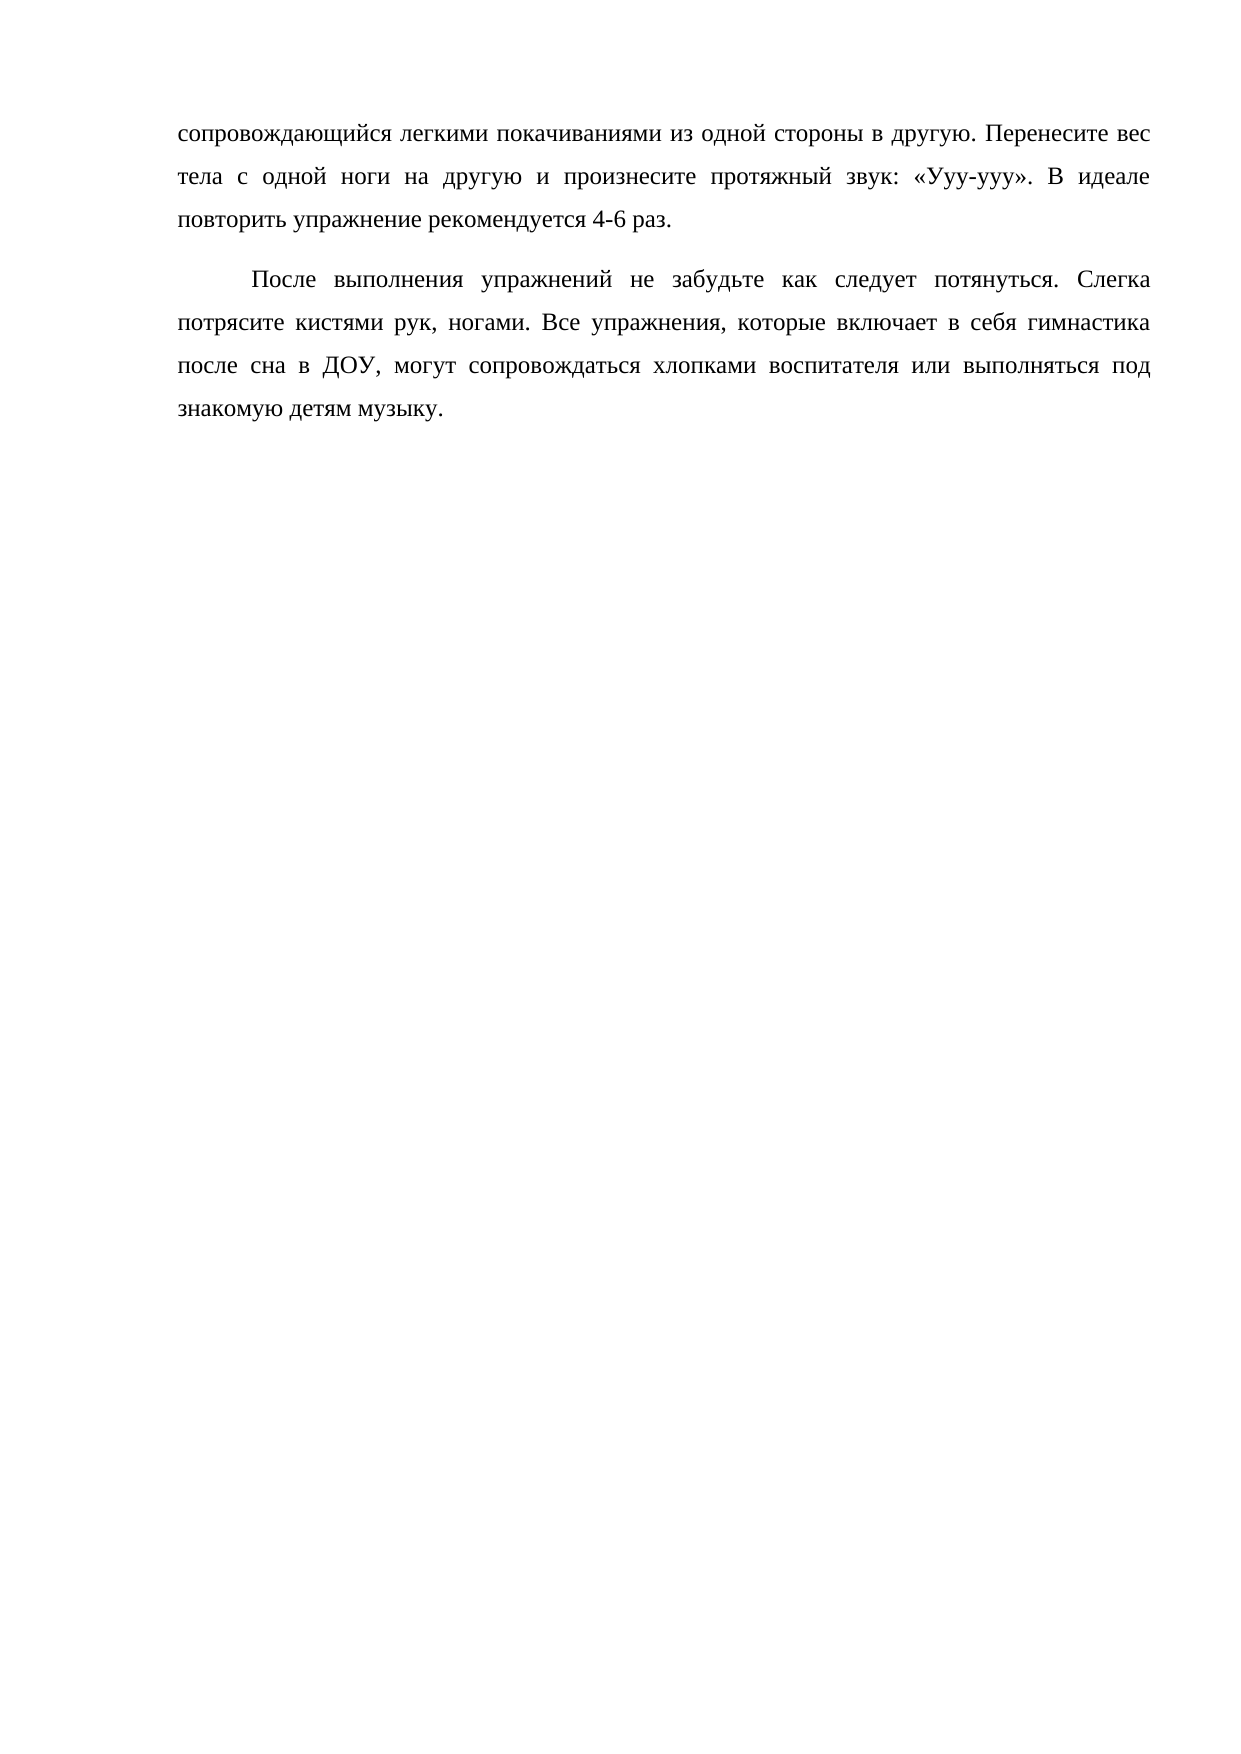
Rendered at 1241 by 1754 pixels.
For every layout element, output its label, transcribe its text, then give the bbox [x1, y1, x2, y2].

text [177, 118, 1152, 233]
text После выполнения упражнений не забудьте как следует потянуться. Слегка потрясите кистями рук, ногами. Все упражнения, которые включает в себя гимнастика после сна в ДОУ, могут сопровождаться хлопками воспитателя или выполняться под знакомую детям музыку. [177, 264, 1152, 422]
